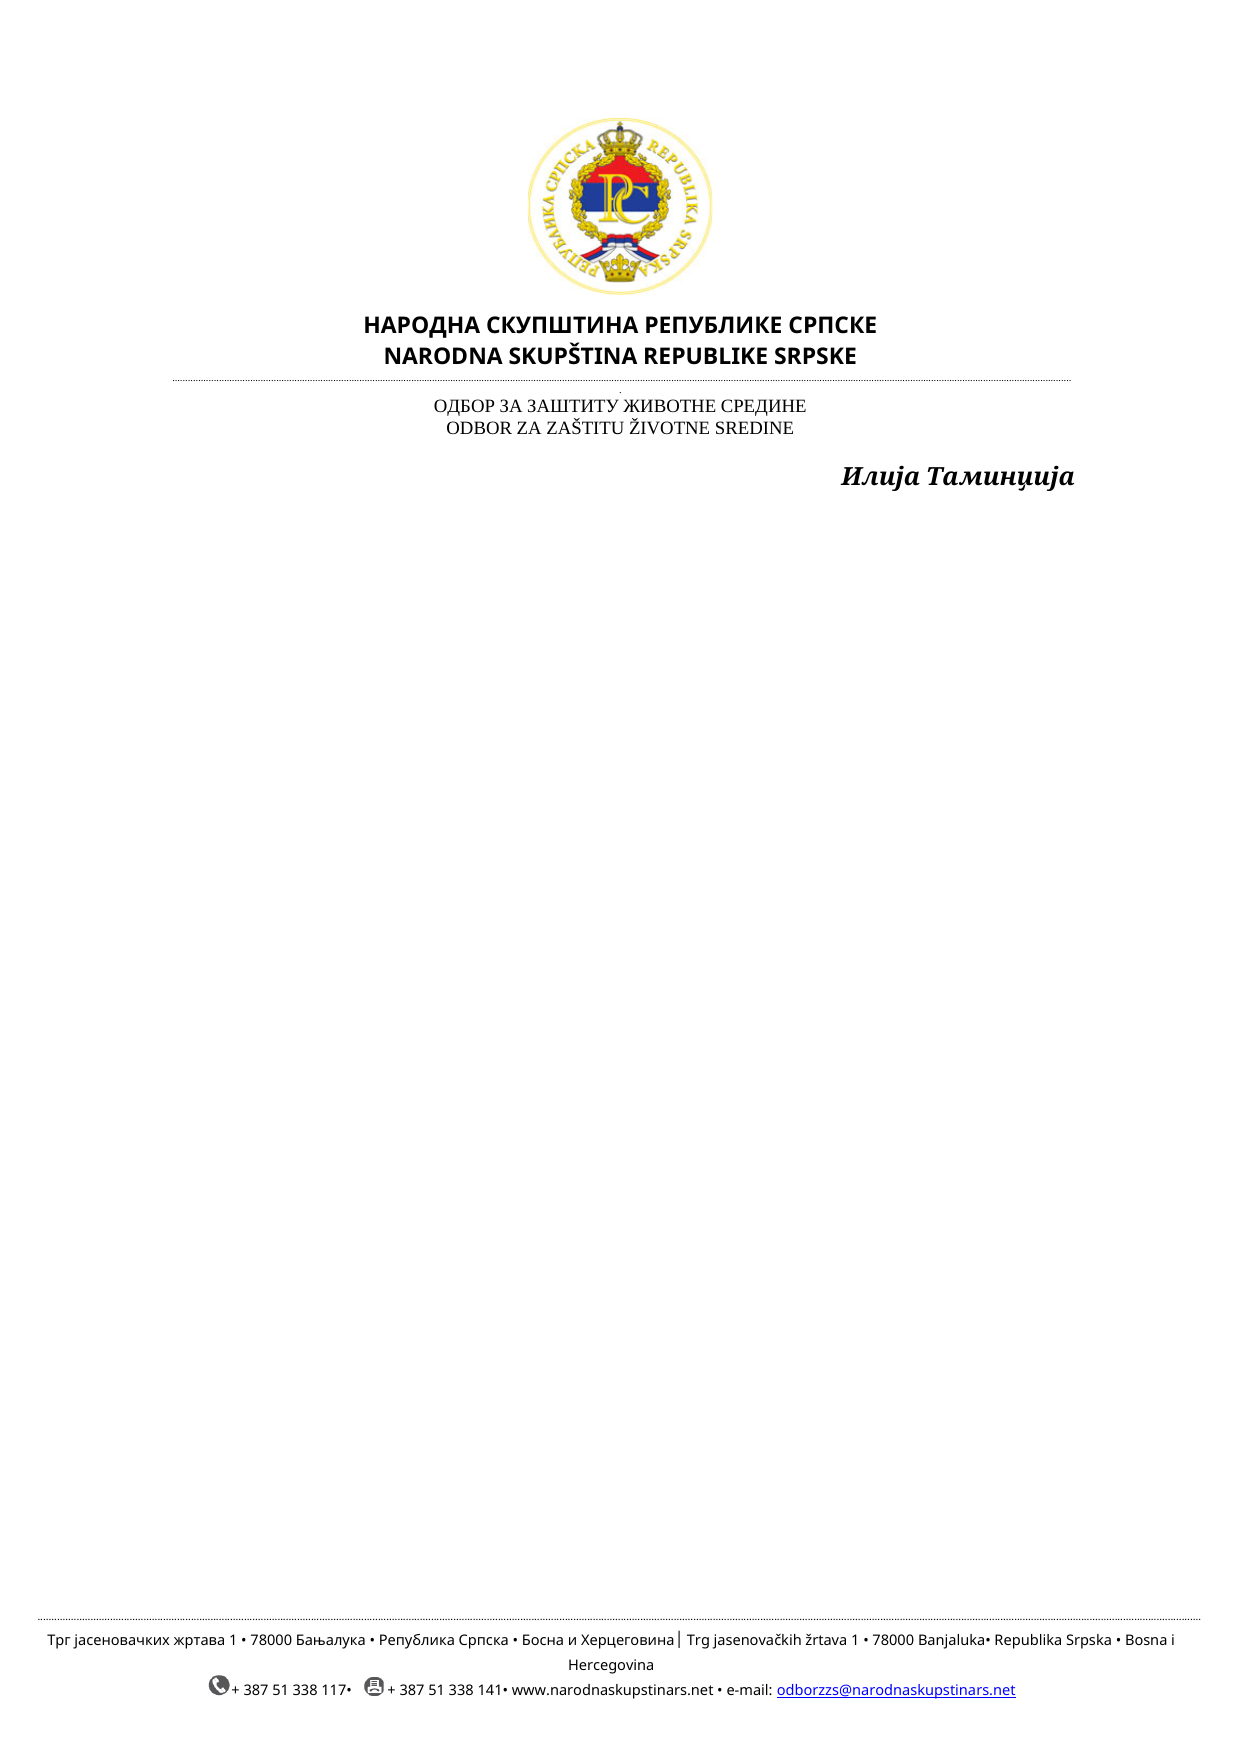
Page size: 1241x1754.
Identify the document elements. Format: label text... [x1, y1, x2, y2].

text Илија Таминџија [148, 462, 1093, 491]
